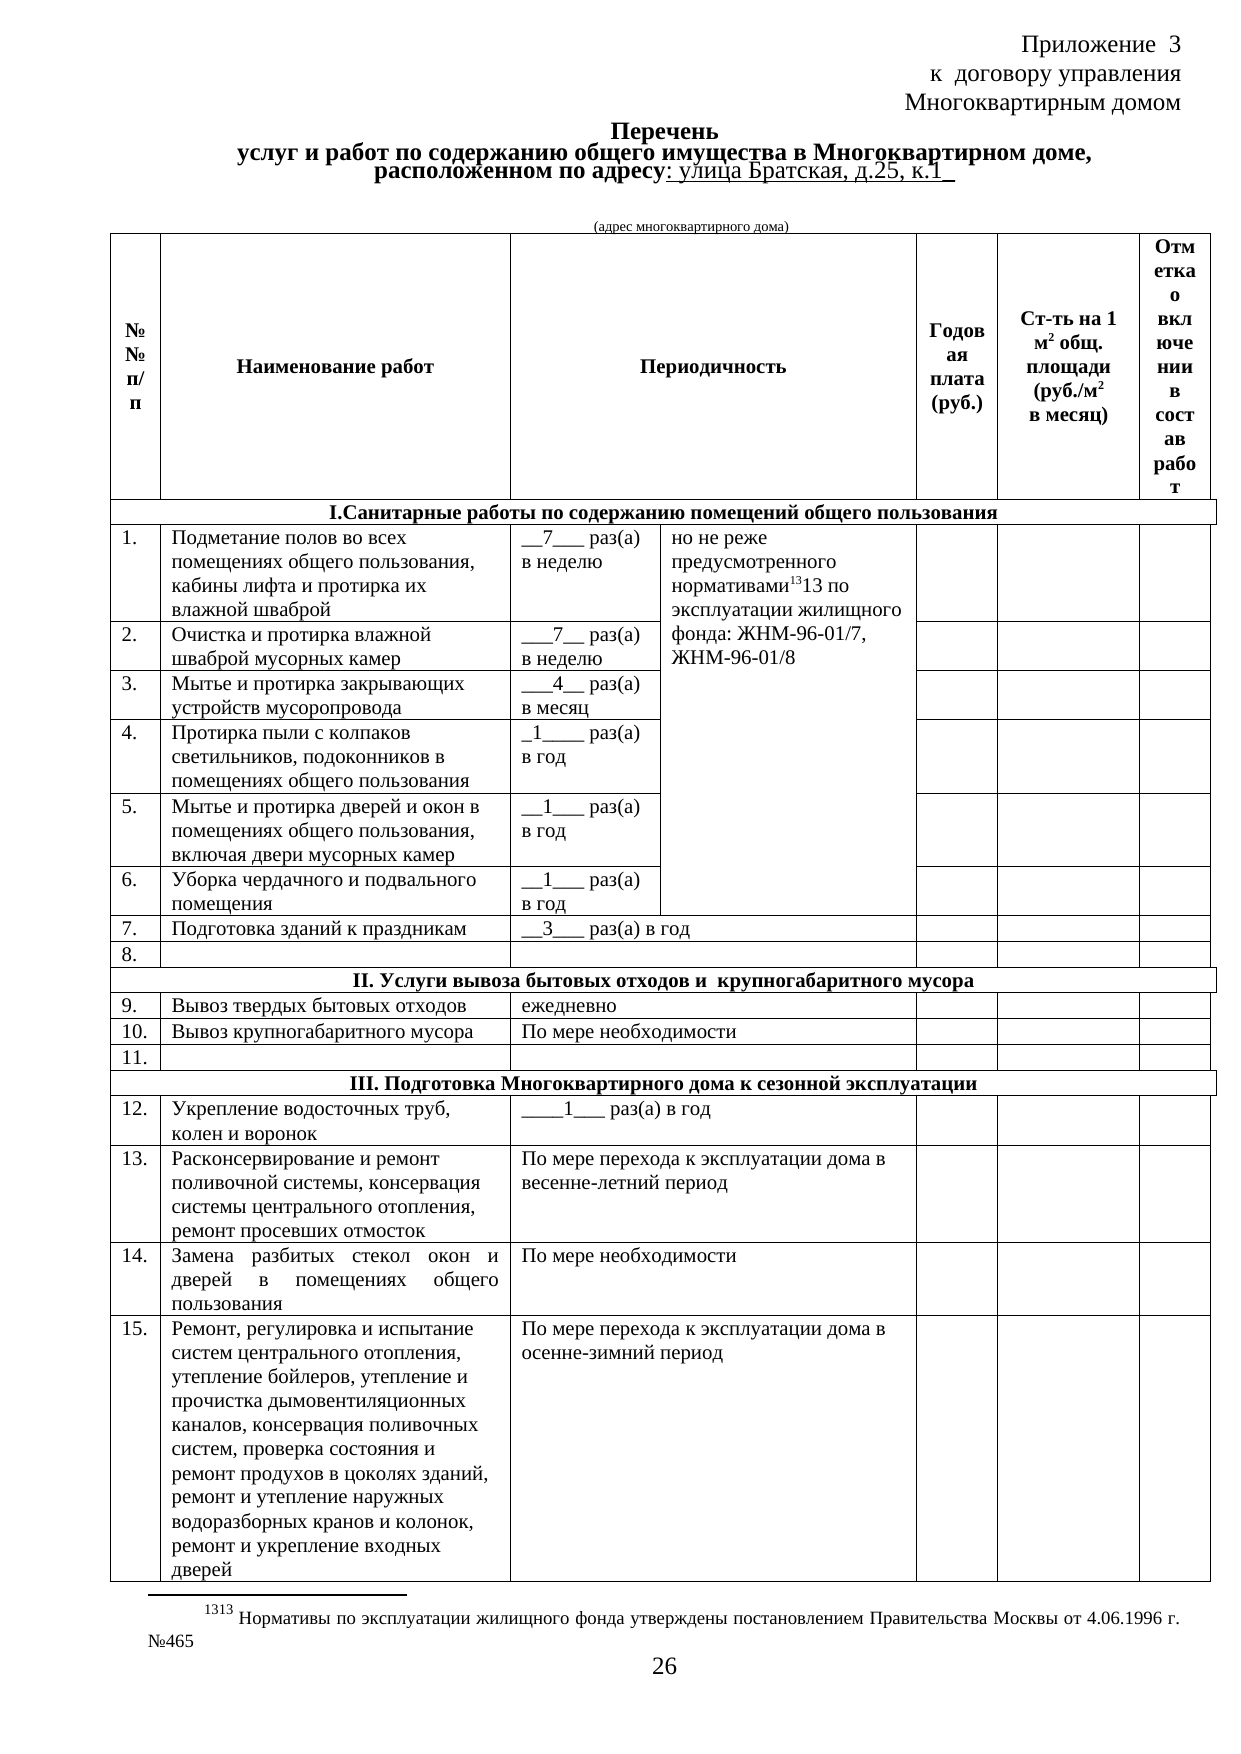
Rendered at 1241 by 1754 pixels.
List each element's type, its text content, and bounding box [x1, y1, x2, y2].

table_cell [998, 622, 1139, 670]
table_cell [1140, 1316, 1210, 1581]
table_header Периодичность [511, 234, 916, 498]
table_cell [917, 525, 997, 621]
table_cell [1140, 1096, 1210, 1144]
table_cell [998, 525, 1139, 621]
table_cell [1140, 1243, 1210, 1315]
table_cell [1140, 993, 1210, 1018]
table_cell [111, 1096, 160, 1144]
table_cell [917, 622, 997, 670]
table_cell [111, 1243, 160, 1315]
table_cell [998, 1243, 1139, 1315]
table_cell Очистка и протирка влажной шваброй мусорных камер [161, 622, 510, 670]
table_cell [917, 916, 997, 941]
table_cell [111, 1146, 160, 1242]
table_cell [111, 671, 160, 719]
table_cell [111, 993, 160, 1018]
table_cell __3___ раз(а) в год [511, 916, 916, 941]
table_cell [111, 916, 160, 941]
table_cell [161, 1045, 510, 1070]
table_cell III. Подготовка Многоквартирного дома к сезонной эксплуатации [111, 1071, 1216, 1095]
table_cell [511, 1045, 916, 1070]
table_cell [998, 1146, 1139, 1242]
table_cell [111, 525, 160, 621]
table_cell II. Услуги вывоза бытовых отходов и крупногабаритного мусора [111, 968, 1216, 992]
table_cell [998, 1019, 1139, 1044]
table_cell Вывоз твердых бытовых отходов [161, 993, 510, 1018]
list Приложение 3 [148, 29, 1181, 58]
table_cell [1140, 942, 1210, 967]
table_cell [917, 720, 997, 792]
table_cell [111, 1316, 160, 1581]
table_cell [1140, 916, 1210, 941]
table_cell [998, 794, 1139, 866]
table_cell [161, 942, 510, 967]
table_cell [917, 993, 997, 1018]
table_cell [1140, 671, 1210, 719]
table_cell _1____ раз(а) в год [511, 720, 660, 792]
table_cell ___4__ раз(а) в месяц [511, 671, 660, 719]
table_cell [1140, 525, 1210, 621]
table_cell [998, 720, 1139, 792]
table_cell [111, 794, 160, 866]
table_cell [998, 867, 1139, 915]
table_cell но не реже предусмотренного нормативами13 по эксплуатации жилищного фонда: ЖНМ-96-01/7, ЖНМ-96-01/8 [661, 525, 916, 915]
table_cell Расконсервирование и ремонт поливочной системы, консервация системы центрального отопления, ремонт просевших отмосток [161, 1146, 510, 1242]
table_cell [111, 1045, 160, 1070]
table_header №№ п/п [111, 234, 160, 498]
table_header Ст-ть на общ. площади (руб./м2 в месяц) [998, 234, 1139, 498]
table_cell Вывоз крупногабаритного мусора [161, 1019, 510, 1044]
table_cell __1___ раз(а) в год [511, 794, 660, 866]
table_cell Ремонт, регулировка и испытание систем центрального отопления, утепление бойлеров, утепление и прочистка дымовентиляционных каналов, консервация поливочных систем, проверка состояния и ремонт продухов в цоколях зданий, ремонт и утепление наружных водоразборных кранов и колонок, ремонт и укрепление входных дверей [161, 1316, 510, 1581]
table_header Годовая плата (руб.) [917, 234, 997, 498]
table_cell По мере перехода к эксплуатации дома в весенне-летний период [511, 1146, 916, 1242]
table_cell [998, 916, 1139, 941]
table_cell [1140, 1045, 1210, 1070]
table_cell Подготовка зданий к праздникам [161, 916, 510, 941]
table_cell [917, 1045, 997, 1070]
table_cell [917, 1316, 997, 1581]
table_cell [998, 671, 1139, 719]
table_cell [1140, 622, 1210, 670]
table_cell Мытье и протирка дверей и окон в помещениях общего пользования, включая двери мусорных камер [161, 794, 510, 866]
table_cell ____1___ раз(а) в год [511, 1096, 916, 1144]
table_cell [998, 1316, 1139, 1581]
table_cell [998, 1045, 1139, 1070]
table_cell Уборка чердачного и подвального помещения [161, 867, 510, 915]
table_cell [1140, 1019, 1210, 1044]
table_cell [1140, 1146, 1210, 1242]
table_cell [917, 1019, 997, 1044]
text услуг и работ по содержанию общего имущества в Многоквартирном доме, расположенном по адресу: улица Братская, д.25, к.1_ [207, 144, 1122, 184]
table_cell [1140, 867, 1210, 915]
table_cell [917, 1146, 997, 1242]
table_cell Укрепление водосточных труб, колен и воронок [161, 1096, 510, 1144]
table_cell __7___ раз(а) в неделю [511, 525, 660, 621]
table_cell __1___ раз(а) в год [511, 867, 660, 915]
list Многоквартирным домом [148, 87, 1181, 116]
table_cell [998, 993, 1139, 1018]
table_cell [917, 794, 997, 866]
table_cell [917, 1096, 997, 1144]
table_cell [917, 671, 997, 719]
table_cell Протирка пыли с колпаков светильников, подоконников в помещениях общего пользования [161, 720, 510, 792]
table_cell [998, 942, 1139, 967]
table_cell ежедневно [511, 993, 916, 1018]
table_cell [917, 942, 997, 967]
table_header Наименование работ [161, 234, 510, 498]
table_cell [511, 1316, 916, 1581]
table_cell [917, 867, 997, 915]
table_cell Подметание полов во всех помещениях общего пользования, кабины лифта и протирка их влажной шваброй [161, 525, 510, 621]
table_cell Мытье и протирка закрывающих устройств мусоропровода [161, 671, 510, 719]
table_cell По мере необходимости [511, 1019, 916, 1044]
table_cell [111, 942, 160, 967]
table_cell [1140, 720, 1210, 792]
table_cell [111, 1019, 160, 1044]
table_cell [917, 1243, 997, 1315]
table_cell [111, 622, 160, 670]
table_cell По мере необходимости [511, 1243, 916, 1315]
table_cell [111, 867, 160, 915]
table_cell [511, 942, 916, 967]
table_header Отметка о включении в состав работ [1140, 234, 1210, 498]
table_cell I.Санитарные работы по содержанию помещений общего пользования [111, 500, 1216, 524]
table_cell [111, 720, 160, 792]
list к договору управления [148, 58, 1181, 87]
table_cell [998, 1096, 1139, 1144]
text Перечень [207, 116, 1122, 144]
table_cell Замена разбитых стекол окон и дверей в помещениях общего пользования [161, 1243, 510, 1315]
table_cell ___7__ раз(а) в неделю [511, 622, 660, 670]
text (адрес многоквартирного дома) [260, 213, 1122, 233]
table_cell [1140, 794, 1210, 866]
